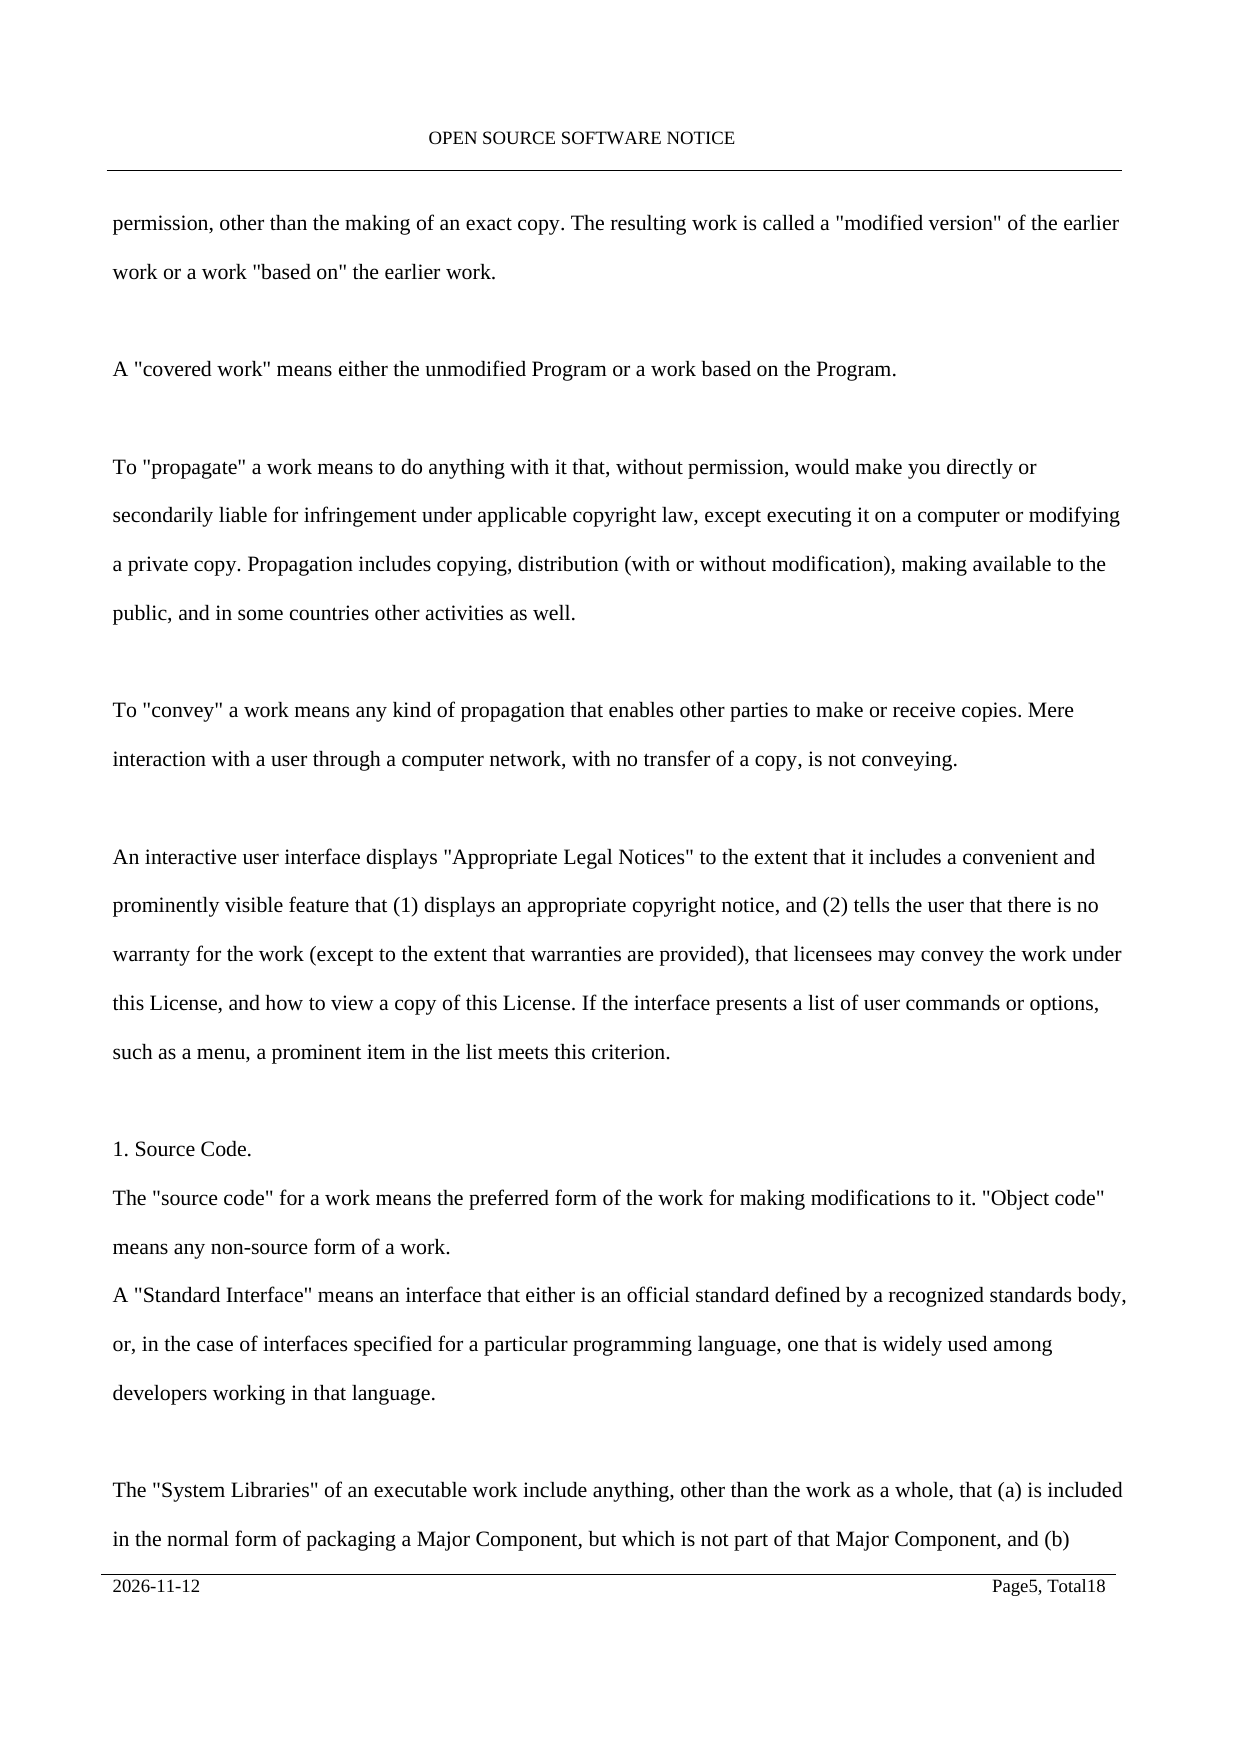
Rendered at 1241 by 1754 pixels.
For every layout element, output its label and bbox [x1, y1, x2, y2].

text [112, 206, 1128, 1555]
